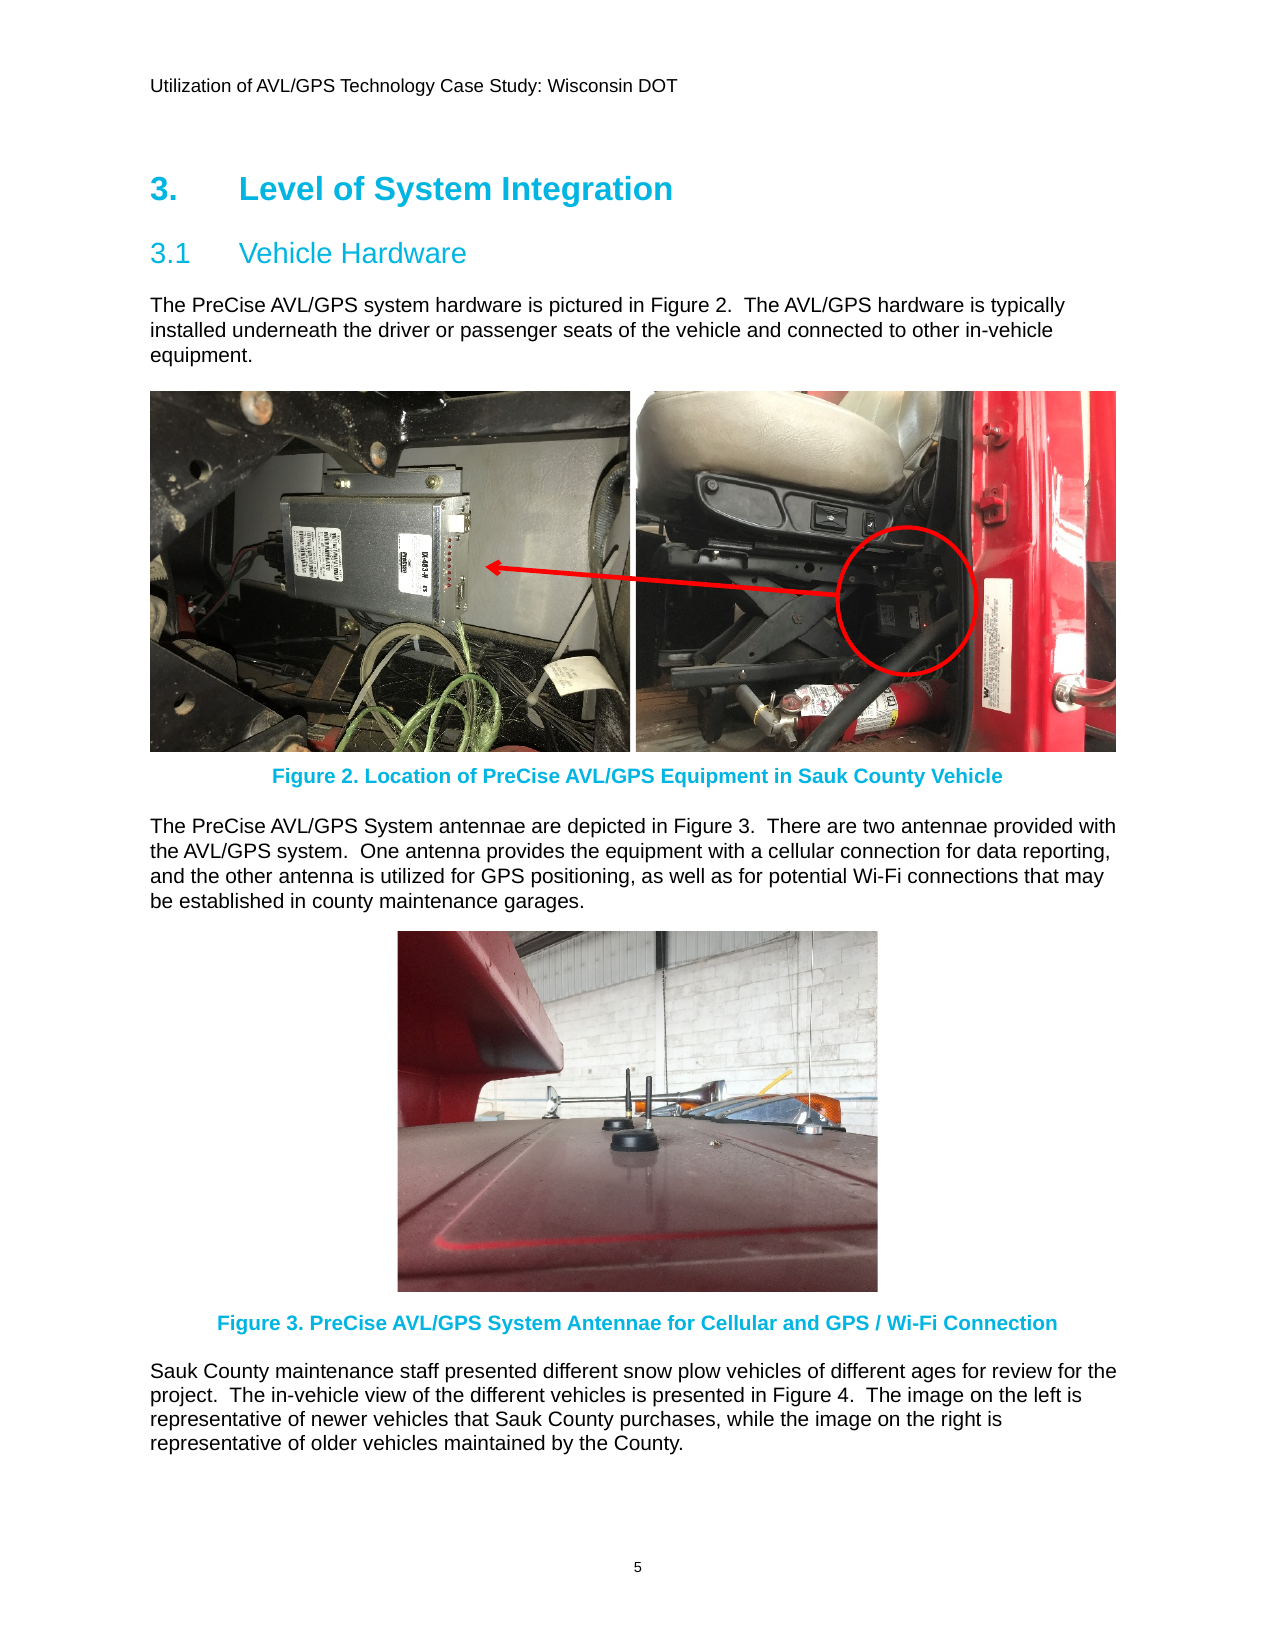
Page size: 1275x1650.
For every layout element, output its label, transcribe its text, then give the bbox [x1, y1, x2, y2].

text Sauk County maintenance staff presented different snow plow vehicles of different ages for review for the project. The in-vehicle view of the different vehicles is presented in Figure 4. The image on the left is representative of newer vehicles that Sauk County purchases, while the image on the right is representative of older vehicles maintained by the County. [150, 1358, 1125, 1454]
subtitle Vehicle Hardware [150, 236, 1125, 269]
text The PreCise AVL/GPS system hardware is pictured in Figure 2. The AVL/GPS hardware is typically installed underneath the driver or passenger seats of the vehicle and connected to other in-vehicle equipment. [150, 292, 1125, 367]
picture [397, 931, 878, 1292]
text The PreCise AVL/GPS System antennae are depicted in Figure 3. There are two antennae provided with the AVL/GPS system. One antenna provides the equipment with a cellular connection for data reporting, and the other antenna is utilized for GPS positioning, as well as for potential Wi-Fi connections that may be established in county maintenance garages. [150, 813, 1125, 913]
picture [635, 391, 1116, 752]
subtitle Level of System Integration [150, 169, 1125, 207]
text Figure 3. PreCise AVL/GPS System Antennae for Cellular and GPS / Wi-Fi Connection [150, 1311, 1125, 1334]
picture [840, 530, 974, 672]
picture [150, 391, 630, 752]
text Figure 2. Location of PreCise AVL/GPS Equipment in Sauk County Vehicle [150, 764, 1125, 788]
